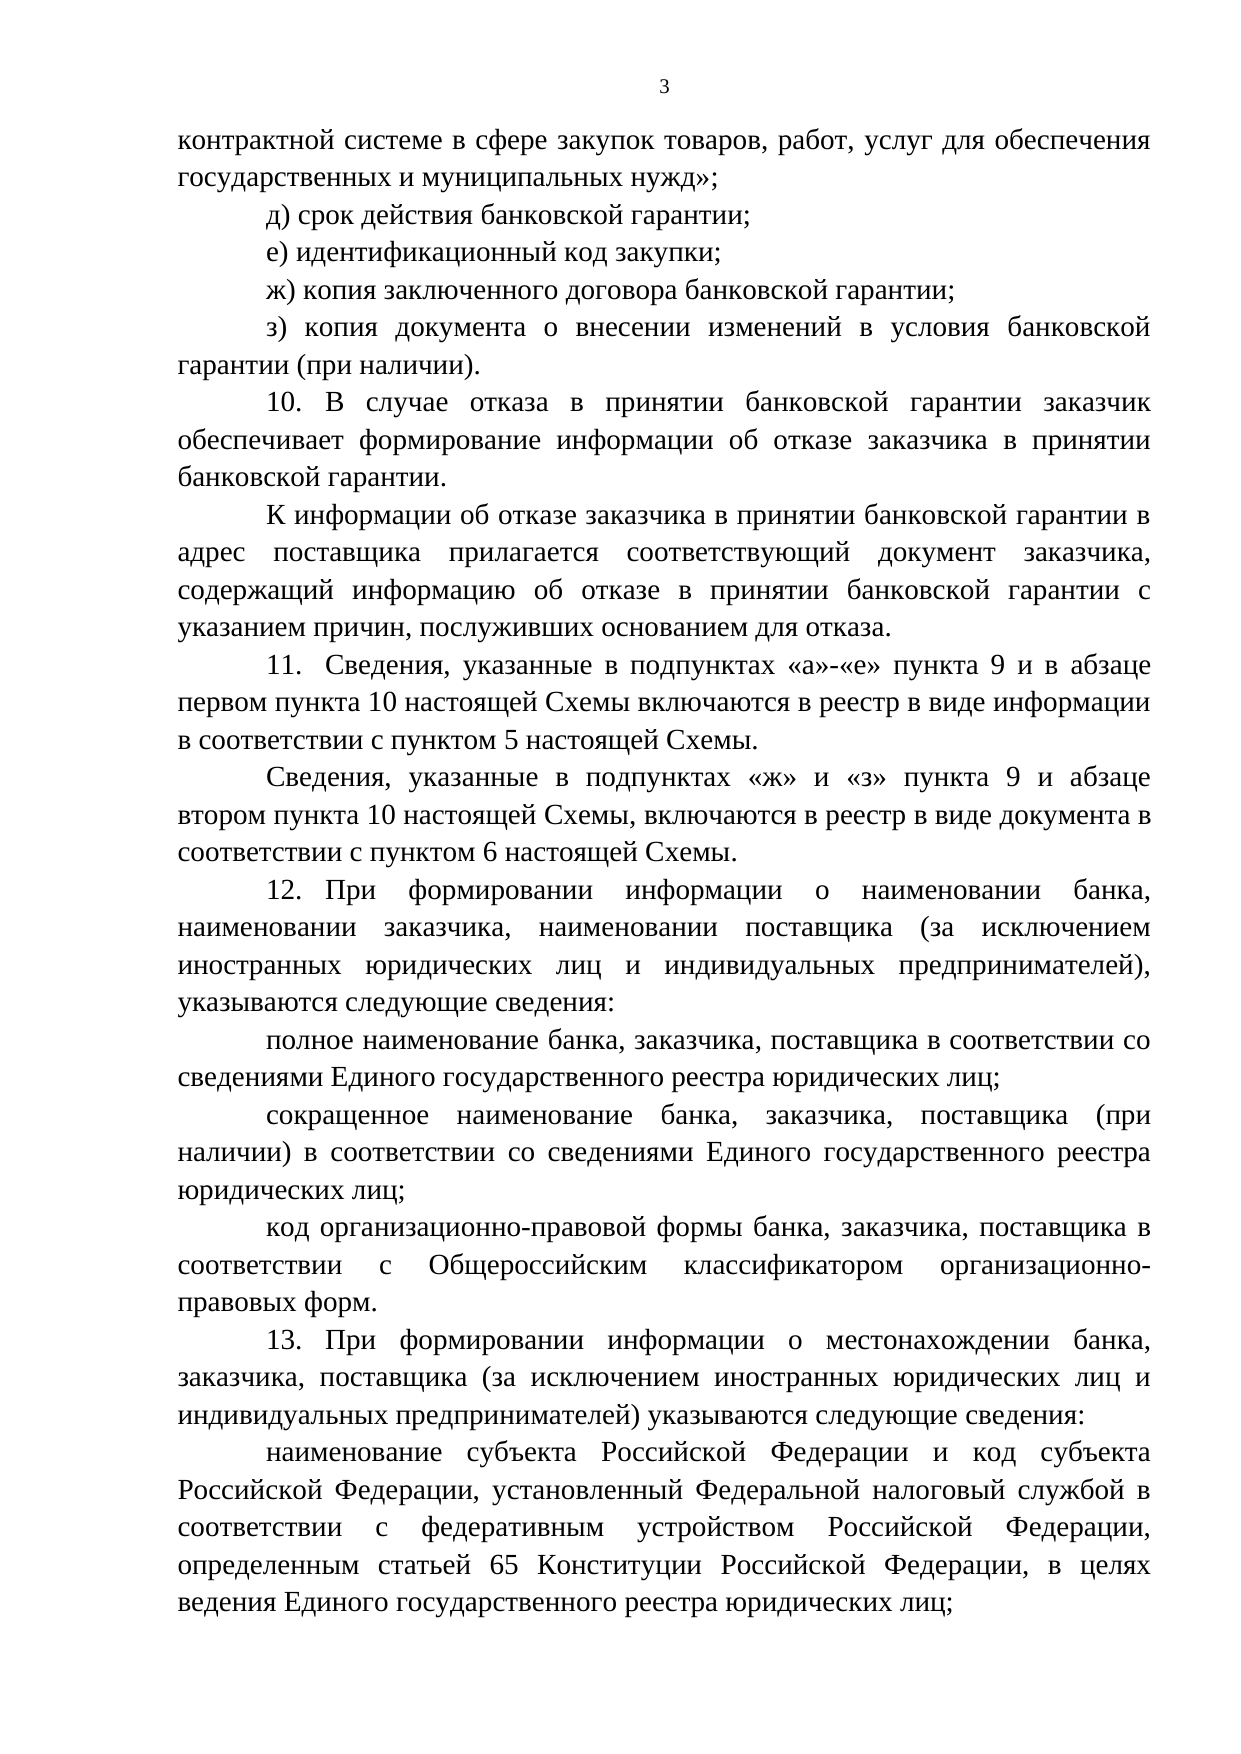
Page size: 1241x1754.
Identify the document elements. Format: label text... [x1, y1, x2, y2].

list полное наименование банка, заказчика, поставщика в соответствии со сведениями Единого государственного реестра юридических лиц; [177, 1018, 1152, 1093]
list При формировании информации о местонахождении банка, заказчика, поставщика (за исключением иностранных юридических лиц и индивидуальных предпринимателей) указываются следующие сведения: [177, 1318, 1152, 1431]
list В случае отказа в принятии банковской гарантии заказчик обеспечивает формирование информации об отказе заказчика в принятии банковской гарантии. [177, 381, 1152, 493]
text ж) копия заключенного договора банковской гарантии; [177, 268, 1152, 306]
list сокращенное наименование банка, заказчика, поставщика (при наличии) в соответствии со сведениями Единого государственного реестра юридических лиц; [177, 1093, 1152, 1206]
list При формировании информации о наименовании банка, наименовании заказчика, наименовании поставщика (за исключением иностранных юридических лиц и индивидуальных предпринимателей), указываются следующие сведения: [177, 868, 1152, 1018]
list е) идентификационный код закупки; [177, 231, 1152, 268]
list наименование субъекта Российской Федерации и код субъекта Российской Федерации, установленный Федеральной налоговый службой в соответствии с федеративным устройством Российской Федерации, определенным статьей 65 Конституции Российской Федерации, в целях ведения Единого государственного реестра юридических лиц; [177, 1431, 1152, 1618]
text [177, 118, 1152, 193]
list Сведения, указанные в подпунктах «а»-«е» пункта 9 и в абзаце первом пункта 10 настоящей Схемы включаются в реестр в виде информации в соответствии с пунктом 5 настоящей Схемы. [177, 643, 1152, 756]
list Сведения, указанные в подпунктах «ж» и «з» пункта 9 и абзаце втором пункта 10 настоящей Схемы, включаются в реестр в виде документа в соответствии с пунктом 6 настоящей Схемы. [177, 756, 1152, 868]
list К информации об отказе заказчика в принятии банковской гарантии в адрес поставщика прилагается соответствующий документ заказчика, содержащий информацию об отказе в принятии банковской гарантии с указанием причин, послуживших основанием для отказа. [177, 493, 1152, 643]
list з) копия документа о внесении изменений в условия банковской гарантии (при наличии). [177, 306, 1152, 381]
list д) срок действия банковской гарантии; [177, 193, 1152, 231]
list код организационно-правовой формы банка, заказчика, поставщика в соответствии с Общероссийским классификатором организационно-правовых форм. [177, 1206, 1152, 1318]
